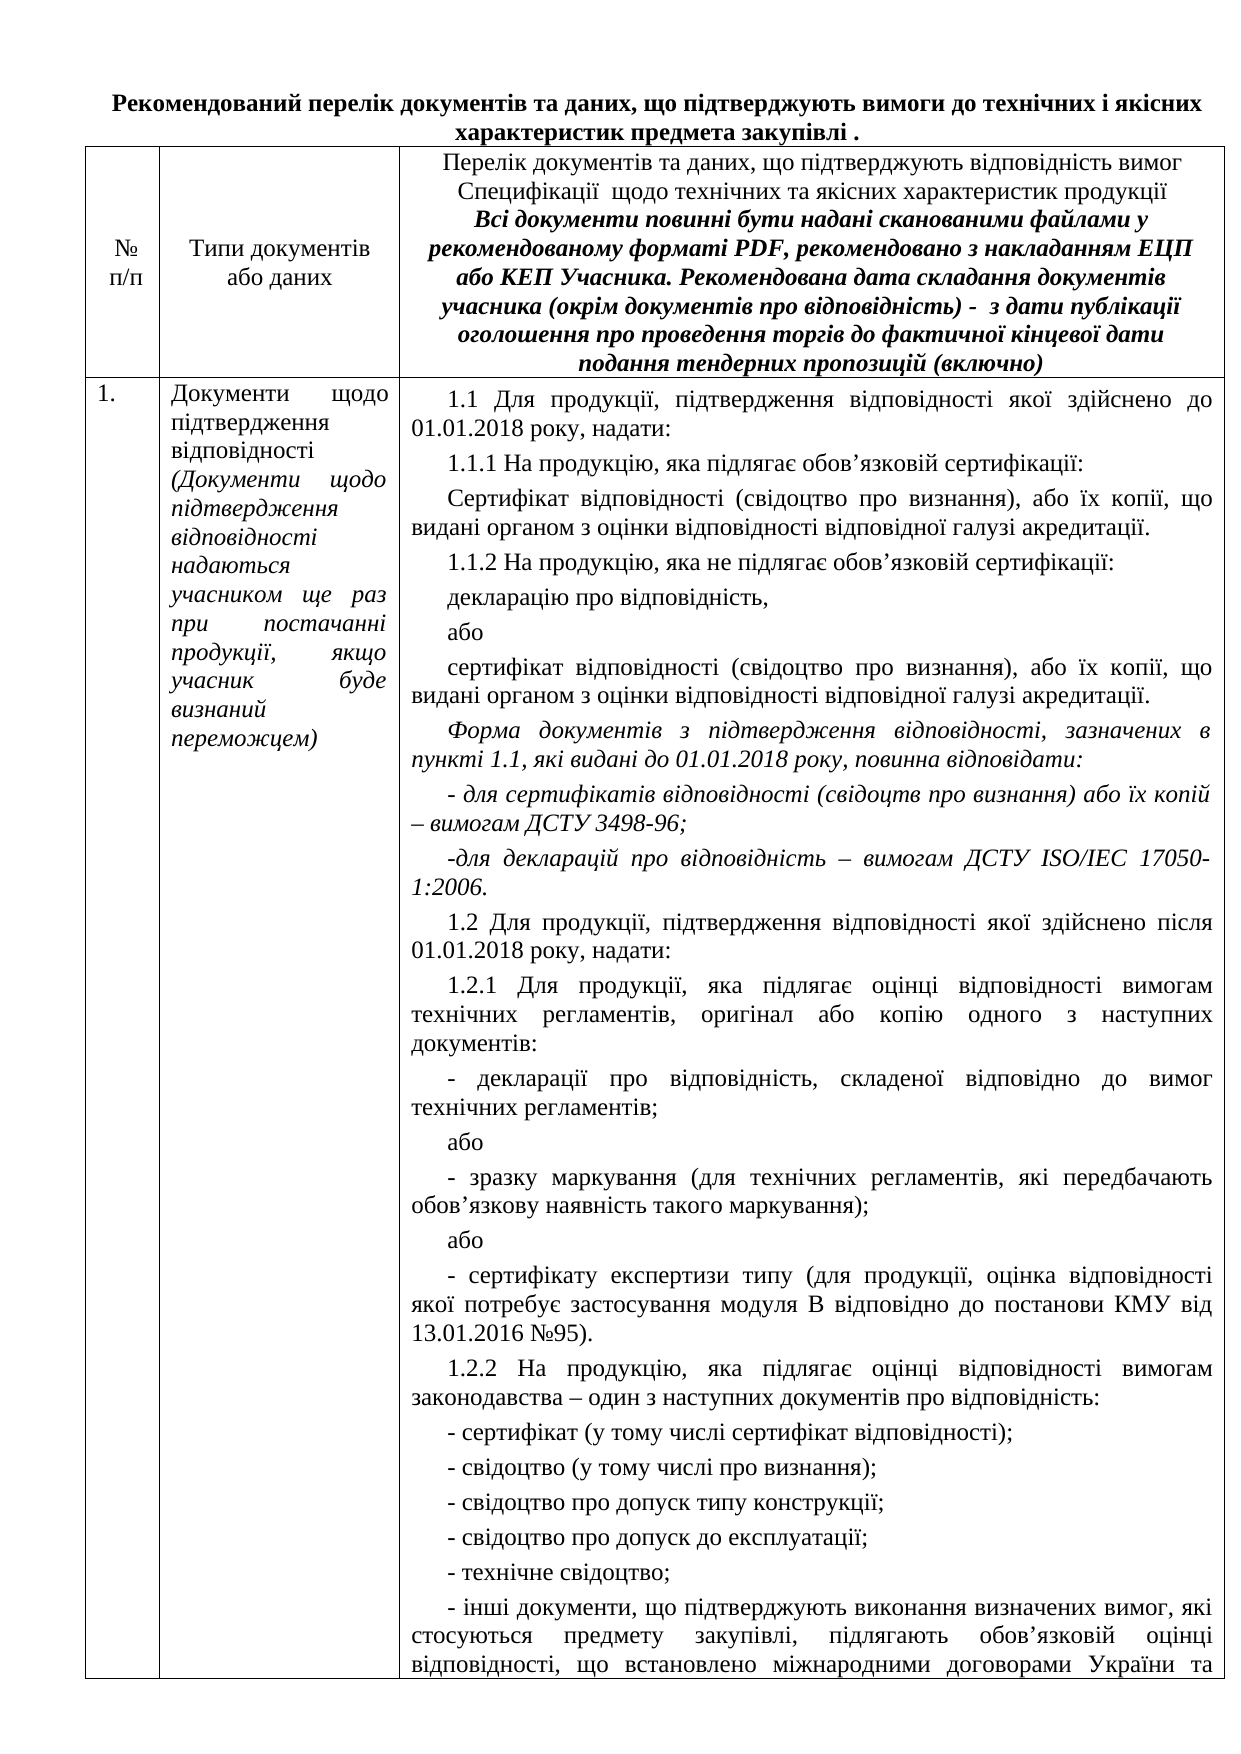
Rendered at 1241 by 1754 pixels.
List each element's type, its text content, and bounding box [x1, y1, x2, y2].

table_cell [160, 378, 399, 1678]
text Рекомендований перелік документів та даних, що підтверджують вимоги до технічних і якісних характеристик предмета закупівлі . [88, 88, 1226, 146]
table_header № п/п [86, 147, 159, 377]
table_header Типи документів або даних [160, 147, 399, 377]
table_cell 1. [86, 378, 159, 1678]
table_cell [400, 378, 1224, 1678]
table_header Перелік документів та даних, що підтверджують відповідність вимог Специфікації щодо технічних та якісних характеристик продукції Всі документи повинні бути надані сканованими файлами у рекомендованому форматі PDF, рекомендовано з накладанням ЕЦП або КЕП Учасника. Рекомендована дата складання документів учасника (окрім документів про відповідність) - з дати публікації оголошення про проведення торгів до фактичної кінцевої дати подання тендерних пропозицій (включно) [400, 147, 1224, 377]
